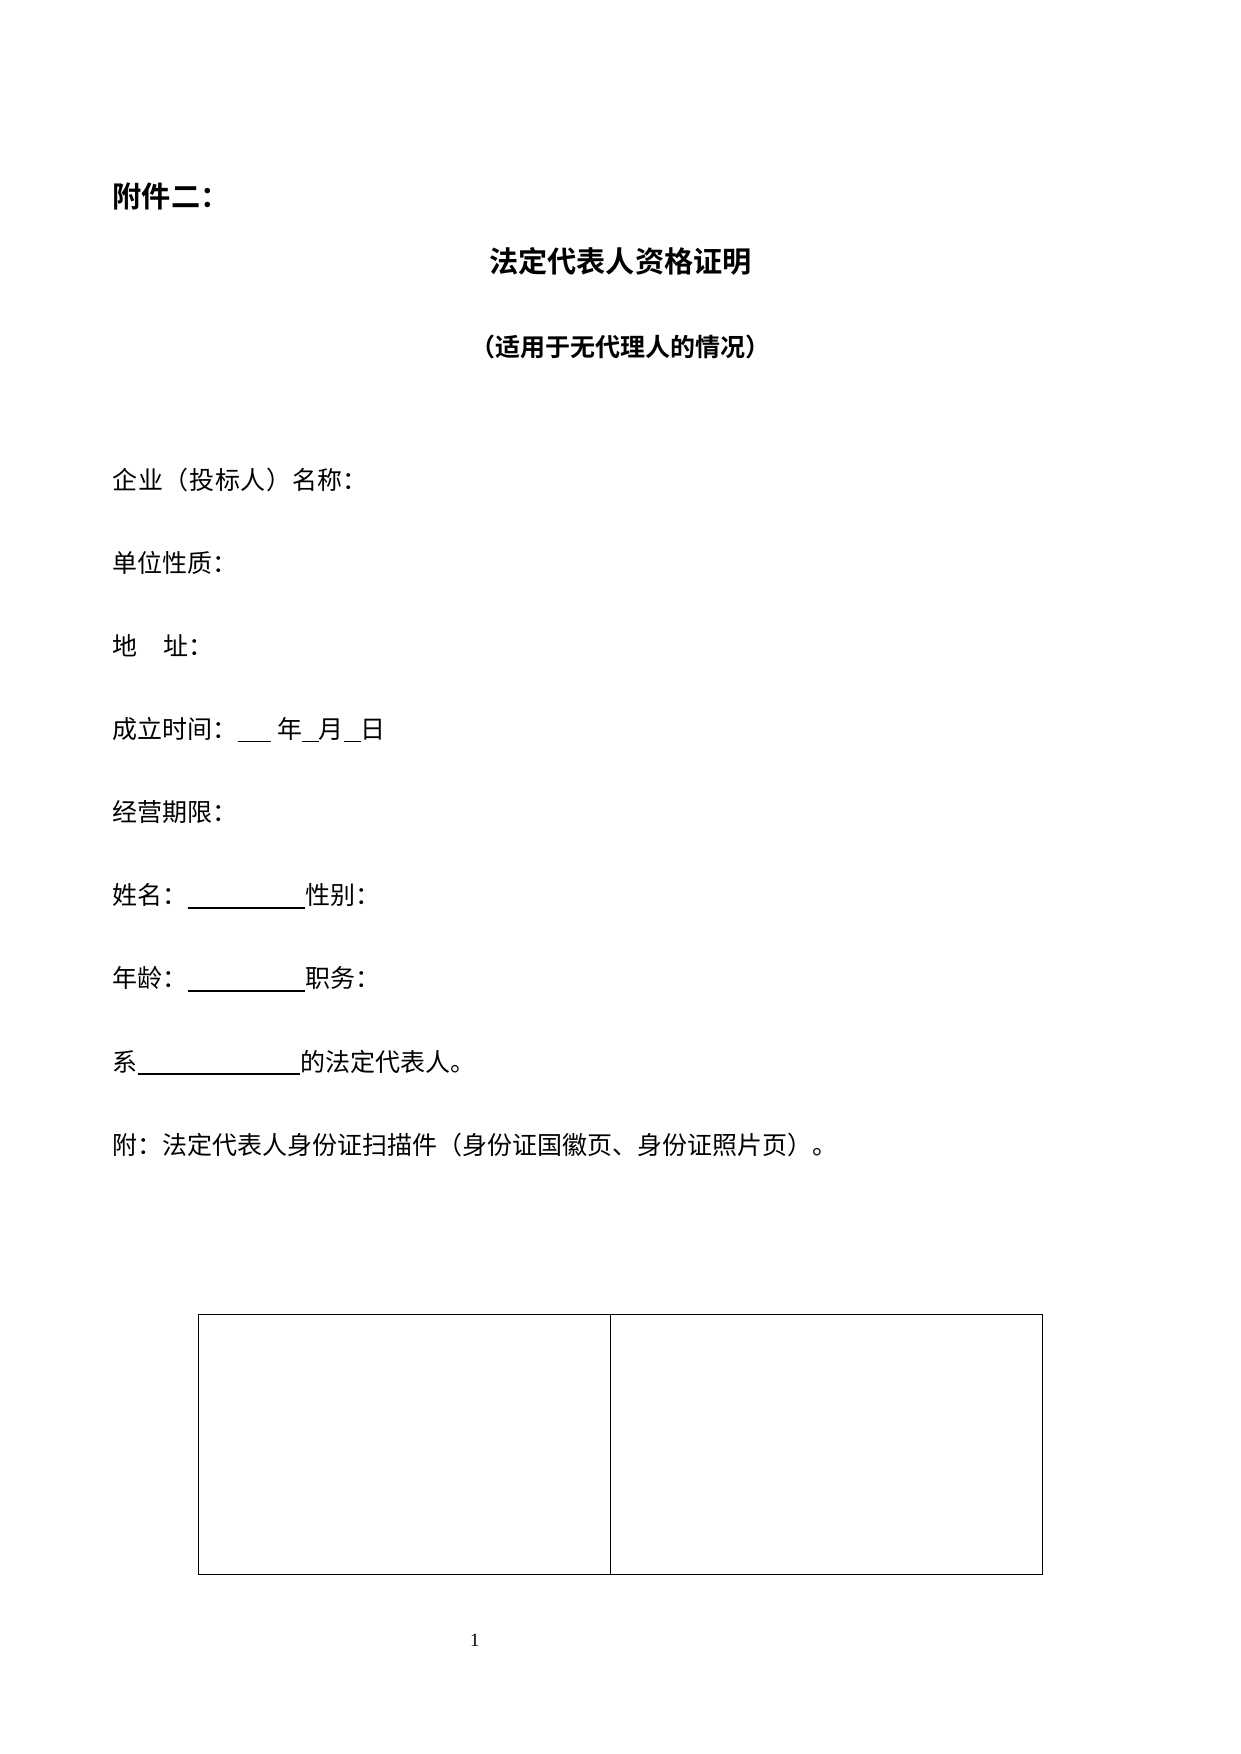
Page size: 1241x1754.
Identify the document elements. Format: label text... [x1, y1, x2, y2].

text 经营期限： [112, 778, 1128, 843]
text 系 的法定代表人。 [112, 1028, 1128, 1093]
table_header [611, 1315, 1042, 1574]
text 姓名： 性别： [112, 861, 1128, 926]
text 单位性质： [112, 529, 1128, 594]
text 地 址： [112, 612, 1128, 677]
text 成立时间： 年 月 日 [112, 695, 1128, 760]
table_header [199, 1315, 610, 1574]
text 附：法定代表人身份证扫描件（身份证国徽页、身份证照片页）。 [112, 1111, 1128, 1176]
text 企业（投标人）名称： [112, 446, 1128, 511]
text （适用于无代理人的情况） [112, 313, 1128, 378]
text 法定代表人资格证明 [112, 227, 1128, 292]
text 附件二： [112, 162, 1128, 227]
text 年龄： 职务： [112, 944, 1128, 1009]
